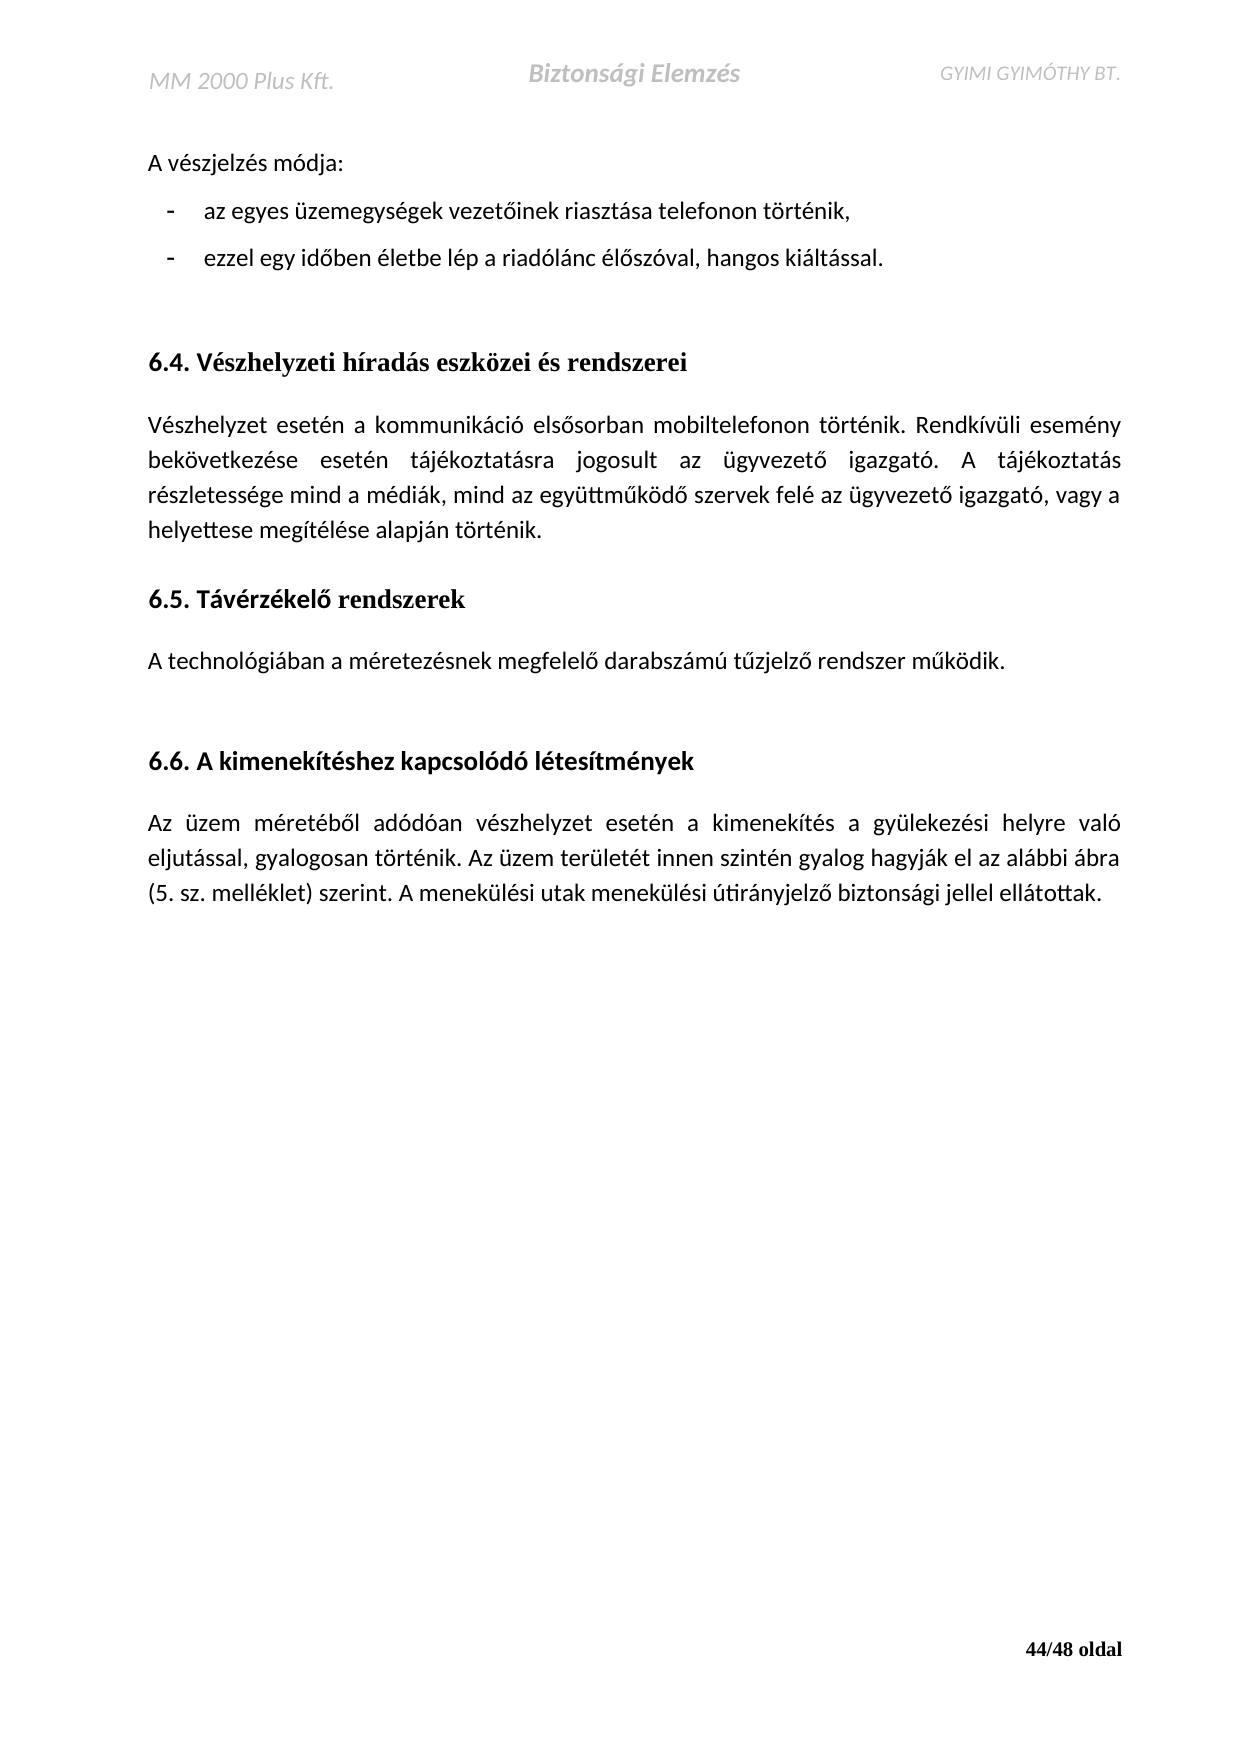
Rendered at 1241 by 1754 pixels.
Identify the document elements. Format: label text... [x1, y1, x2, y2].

list az egyes üzemegységek vezetőinek riasztása telefonon történik, [166, 195, 1122, 226]
text A vészjelzés módja: [148, 148, 1122, 178]
text Vészhelyzet esetén a kommunikáció elsősorban mobiltelefonon történik. Rendkívüli esemény bekövetkezése esetén tájékoztatásra jogosult az ügyvezető igazgató. A tájékoztatás részletessége mind a médiák, mind az együttműködő szervek felé az ügyvezető igazgató, vagy a helyettese megítélése alapján történik. [148, 409, 1122, 544]
text Az üzem méretéből adódóan vészhelyzet esetén a kimenekítés a gyülekezési helyre való eljutással, gyalogosan történik. Az üzem területét innen szintén gyalog hagyják el az alábbi ábra (5. sz. melléklet) szerint. A menekülési utak menekülési útirányjelző biztonsági jellel ellátottak. [148, 807, 1122, 907]
subtitle 6.5. Távérzékelő rendszerek [148, 582, 1122, 615]
list ezzel egy időben életbe lép a riadólánc élőszóval, hangos kiáltással. [166, 243, 1122, 273]
text A technológiában a méretezésnek megfelelő darabszámú tűzjelző rendszer működik. [148, 645, 1122, 676]
subtitle 6.4. Vészhelyzeti híradás eszközei és rendszerei [148, 346, 1122, 379]
subtitle 6.6. A kimenekítéshez kapcsolódó létesítmények [148, 744, 1122, 777]
